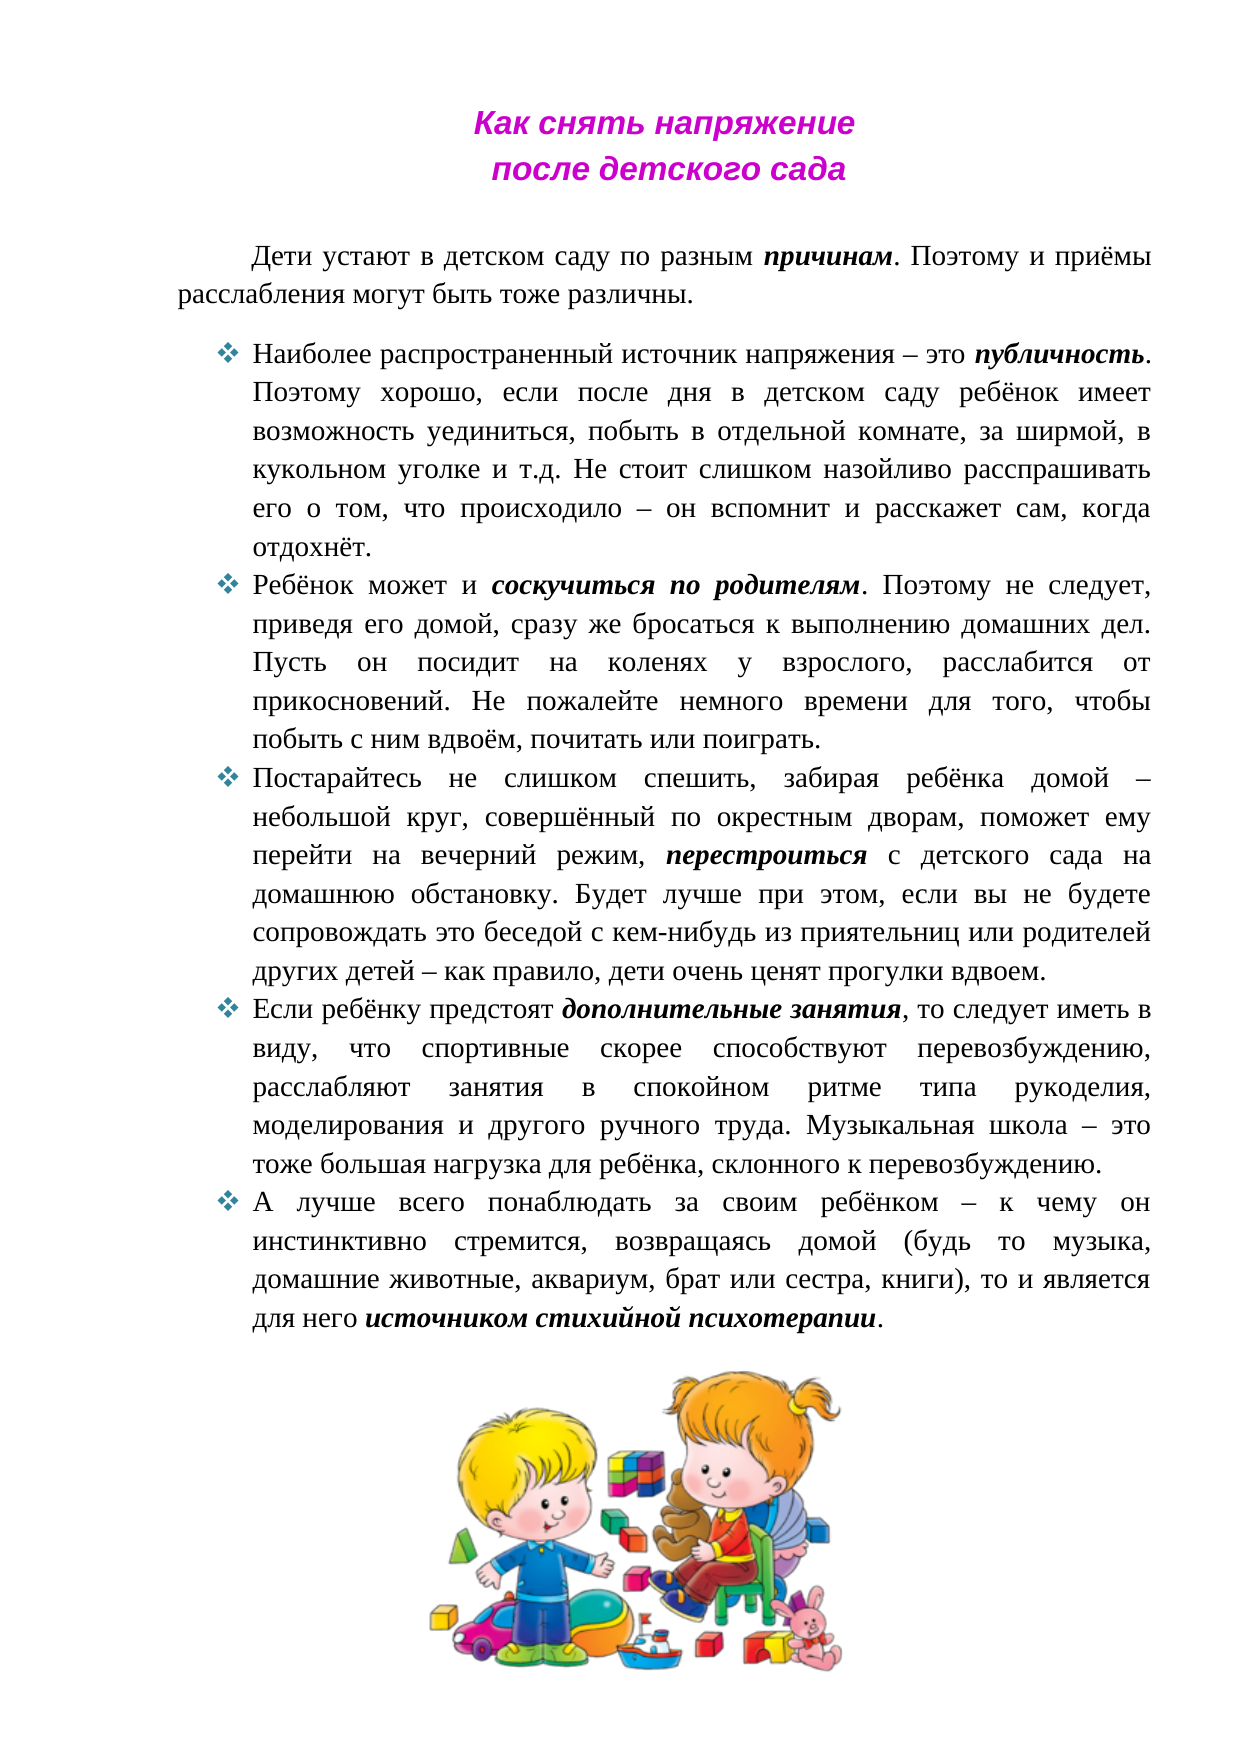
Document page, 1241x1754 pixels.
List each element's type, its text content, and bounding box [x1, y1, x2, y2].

text после детского сада [177, 149, 1152, 187]
text Как снять напряжение [177, 103, 1152, 142]
list Наиболее распространенный источник напряжения – это публичность. Поэтому хорошо, если после дня в детском саду ребёнок имеет возможность уединиться, побыть в отдельной комнате, за ширмой, в кукольном уголке и т.д. Не стоит слишком назойливо расспрашивать его о том, что происходило – он вспомнит и расскажет сам, когда отдохнёт. [215, 336, 1152, 562]
list Постарайтесь не слишком спешить, забирая ребёнка домой – небольшой круг, совершённый по окрестным дворам, поможет ему перейти на вечерний режим, перестроиться с детского сада на домашнюю обстановку. Будет лучше при этом, если вы не будете сопровождать это беседой с кем-нибудь из приятельниц или родителей других детей – как правило, дети очень ценят прогулки вдвоем. [215, 760, 1152, 986]
list А лучше всего понаблюдать за своим ребёнком – к чему он инстинктивно стремится, возвращаясь домой (будь то музыка, домашние животные, аквариум, брат или сестра, книги), то и является для него источником стихийной психотерапии. [215, 1184, 1152, 1333]
list Если ребёнку предстоят дополнительные занятия, то следует иметь в виду, что спортивные скорее способствуют перевозбуждению, расслабляют занятия в спокойном ритме типа рукоделия, моделирования и другого ручного труда. Музыкальная школа – это тоже большая нагрузка для ребёнка, склонного к перевозбуждению. [215, 991, 1152, 1179]
list Ребёнок может и соскучиться по родителям. Поэтому не следует, приведя его домой, сразу же бросаться к выполнению домашних дел. Пусть он посидит на коленях у взрослого, расслабится от прикосновений. Не пожалейте немного времени для того, чтобы побыть с ним вдвоём, почитать или поиграть. [215, 567, 1152, 755]
text Дети устают в детском саду по разным причинам. Поэтому и приёмы расслабления могут быть тоже различны. [177, 238, 1152, 310]
picture [415, 1359, 866, 1674]
